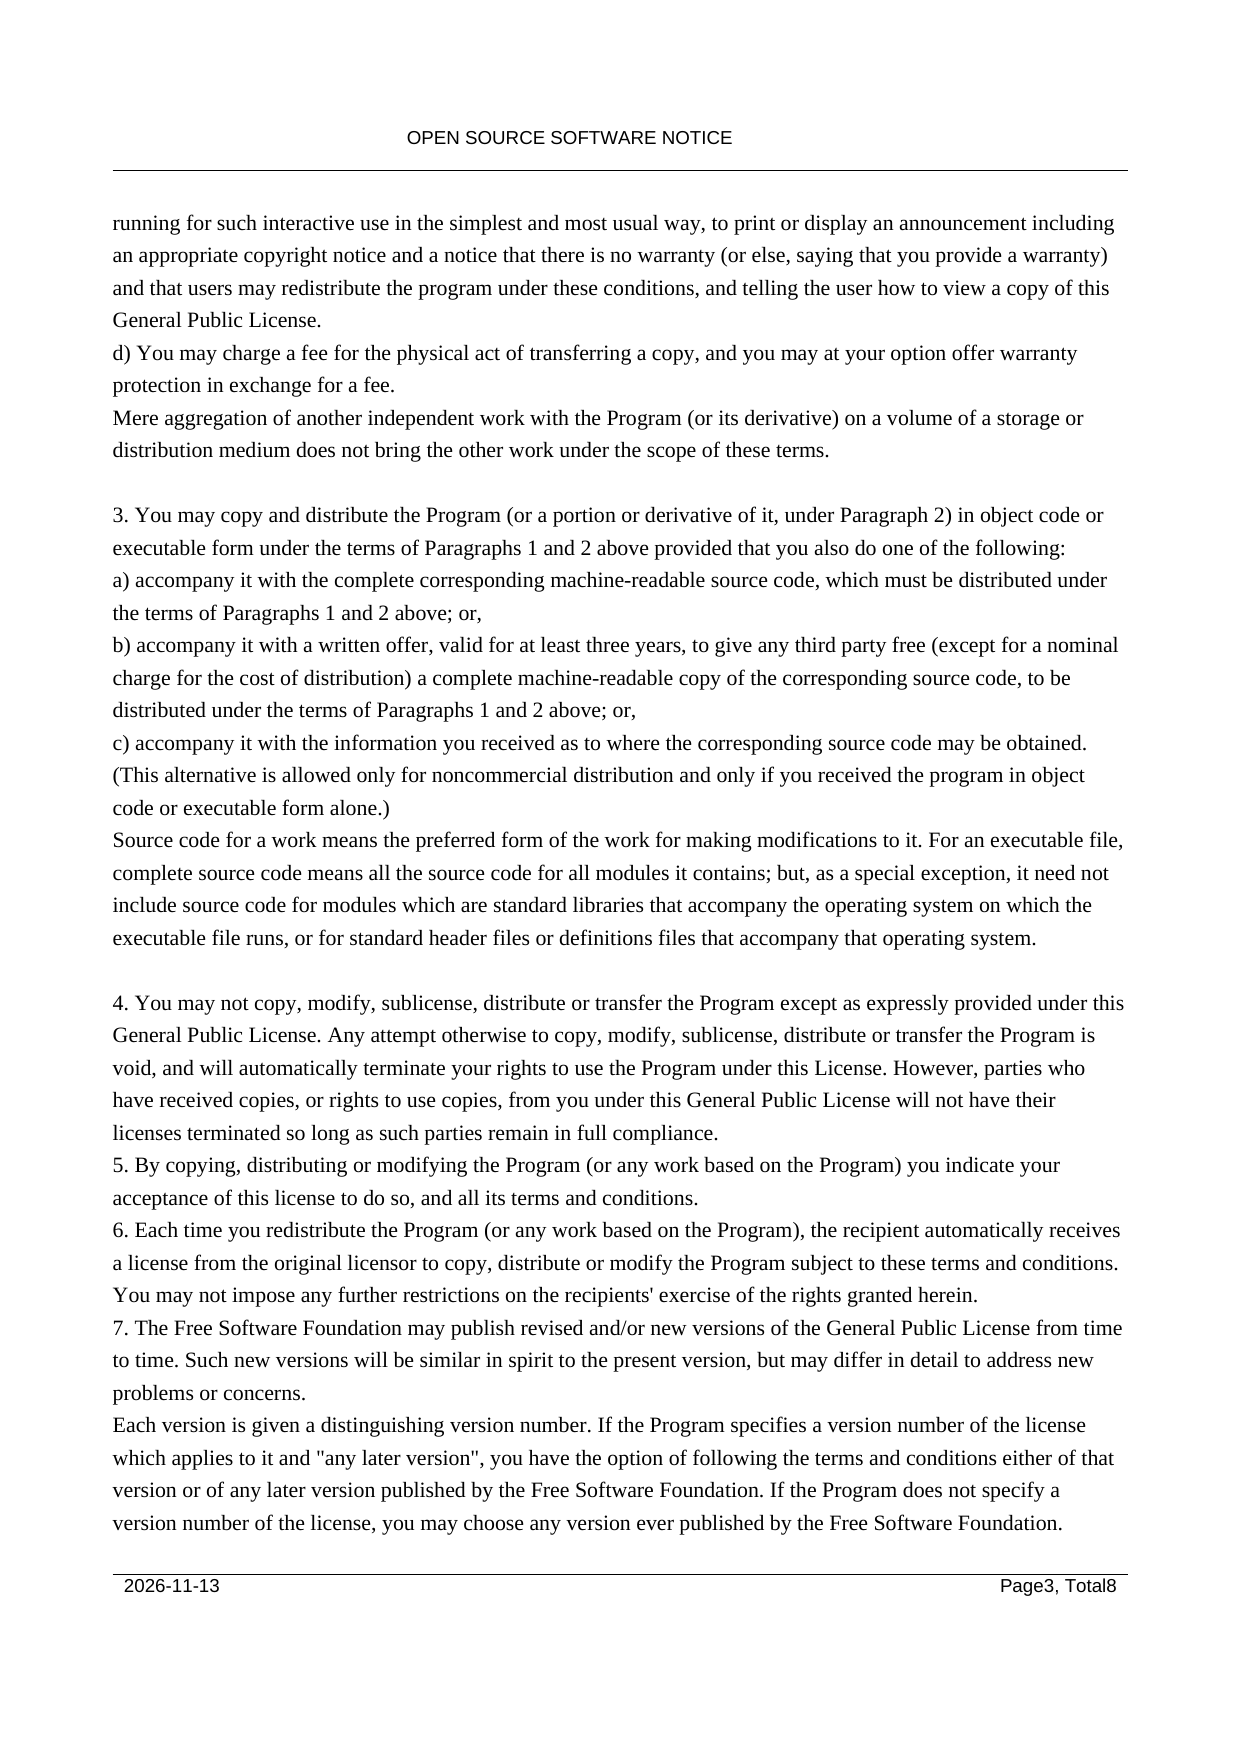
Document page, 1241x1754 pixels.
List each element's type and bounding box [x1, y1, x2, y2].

text [112, 206, 1128, 1539]
